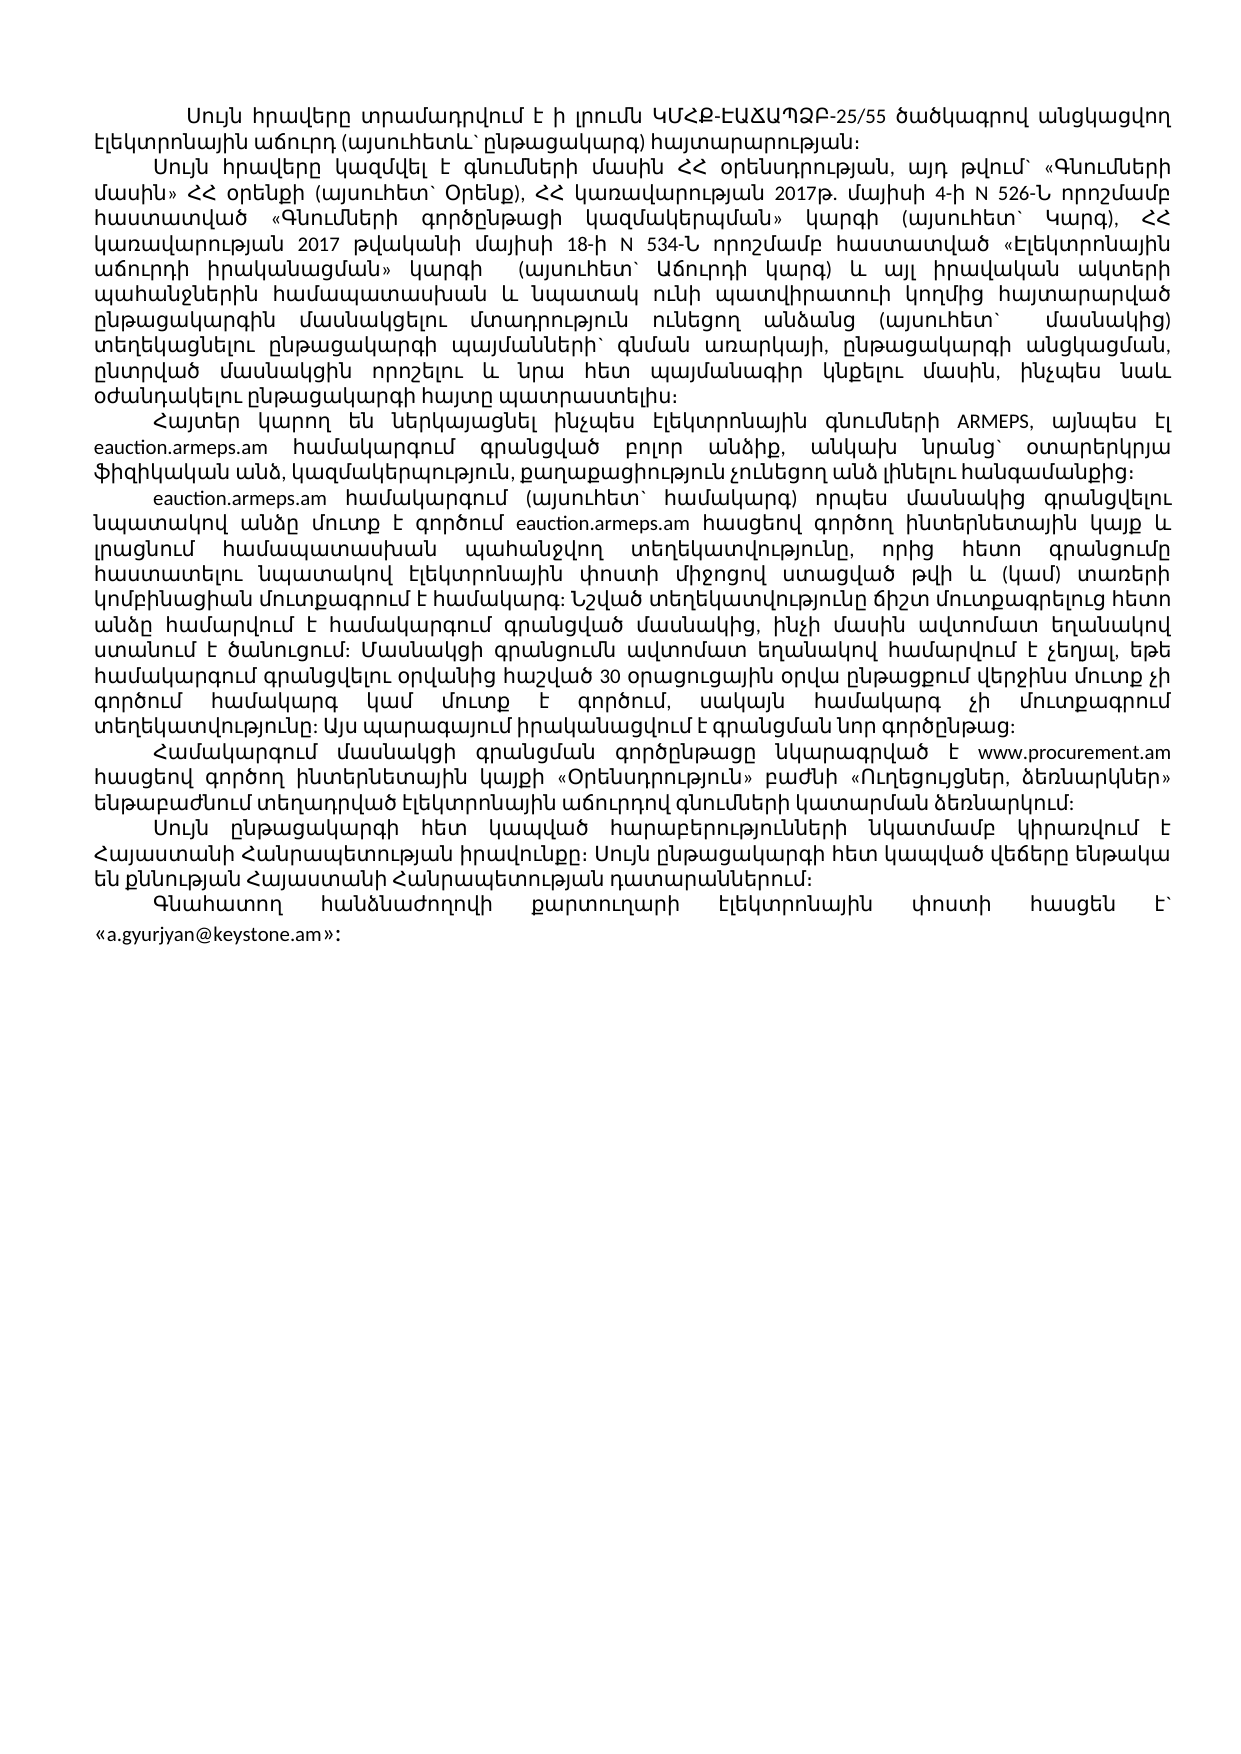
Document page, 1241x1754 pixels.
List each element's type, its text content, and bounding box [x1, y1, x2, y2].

text Սույն հրավերը կազմվել է գնումների մասին ՀՀ օրենսդրության, այդ թվում` «Գնումների մասին» ՀՀ օրենքի (այսուհետ` Օրենք), ՀՀ կառավարության 2017թ. մայիսի 4-ի N 526-Ն որոշմամբ հաստատված «Գնումների գործընթացի կազմակերպման» կարգի (այսուհետ` Կարգ), ՀՀ կառավարության 2017 թվականի մայիսի 18-ի N 534-Ն որոշմամբ հաստատված «Էլեկտրոնային աճուրդի իրականացման» կարգի (այսուհետ` Աճուրդի կարգ) և այլ իրավական ակտերի պահանջներին համապատասխան և նպատակ ունի պատվիրատուի կողմից հայտարարված ընթացակարգին մասնակցելու մտադրություն ունեցող անձանց (այսուհետ` մասնակից) տեղեկացնելու ընթացակարգի պայմանների` գնման առարկայի, ընթացակարգի անցկացման, ընտրված մասնակցին որոշելու և նրա հետ պայմանագիր կնքելու մասին, ինչպես նաև օժանդակելու ընթացակարգի հայտը պատրաստելիս։ [94, 154, 1171, 409]
text Սույն ընթացակարգի հետ կապված հարաբերությունների նկատմամբ կիրառվում է Հայաստանի Հանրապետության իրավունքը։ Սույն ընթացակարգի հետ կապված վեճերը ենթակա են քննության Հայաստանի Հանրապետության դատարաններում։ [94, 815, 1171, 892]
text Գնահատող հանձնաժողովի քարտուղարի էլեկտրոնային փոստի հասցեն է` «a.gyurjyan@keystone.am»: [94, 892, 1171, 948]
text Հայտեր կարող են ներկայացնել ինչպես էլեկտրոնային գնումների ARMEPS, այնպես էլ eauction.armeps.am համակարգում գրանցված բոլոր անձիք, անկախ նրանց` օտարերկրյա ֆիզիկական անձ, կազմակերպություն, քաղաքացիություն չունեցող անձ լինելու հանգամանքից։ [94, 409, 1171, 485]
text eauction.armeps.am համակարգում (այսուհետ` համակարգ) որպես մասնակից գրանցվելու նպատակով անձը մուտք է գործում eauction.armeps.am հասցեով գործող ինտերնետային կայք և լրացնում համապատասխան պահանջվող տեղեկատվությունը, որից հետո գրանցումը հաստատելու նպատակով էլեկտրոնային փոստի միջոցով ստացված թվի և (կամ) տառերի կոմբինացիան մուտքագրում է համակարգ: Նշված տեղեկատվությունը ճիշտ մուտքագրելուց հետո անձը համարվում է համակարգում գրանցված մասնակից, ինչի մասին ավտոմատ եղանակով ստանում է ծանուցում: Մասնակցի գրանցումն ավտոմատ եղանակով համարվում է չեղյալ, եթե համակարգում գրանցվելու օրվանից հաշված 30 օրացուցային օրվա ընթացքում վերջինս մուտք չի գործում համակարգ կամ մուտք է գործում, սակայն համակարգ չի մուտքագրում տեղեկատվությունը: Այս պարագայում իրականացվում է գրանցման նոր գործընթաց: [94, 485, 1171, 739]
text Համակարգում մասնակցի գրանցման գործընթացը նկարագրված է www.procurement.am հասցեով գործող ինտերնետային կայքի «Օրենսդրություն» բաժնի «Ուղեցույցներ, ձեռնարկներ» ենթաբաժնում տեղադրված էլեկտրոնային աճուրդով գնումների կատարման ձեռնարկում: [94, 739, 1171, 815]
text Սույն հրավերը տրամադրվում է ի լրումն ԿՄՀՔ-ԷԱՃԱՊՁԲ-25/55 ծածկագրով անցկացվող էլեկտրոնային աճուրդ (այսուհետև` ընթացակարգ) հայտարարության։ [94, 104, 1171, 154]
